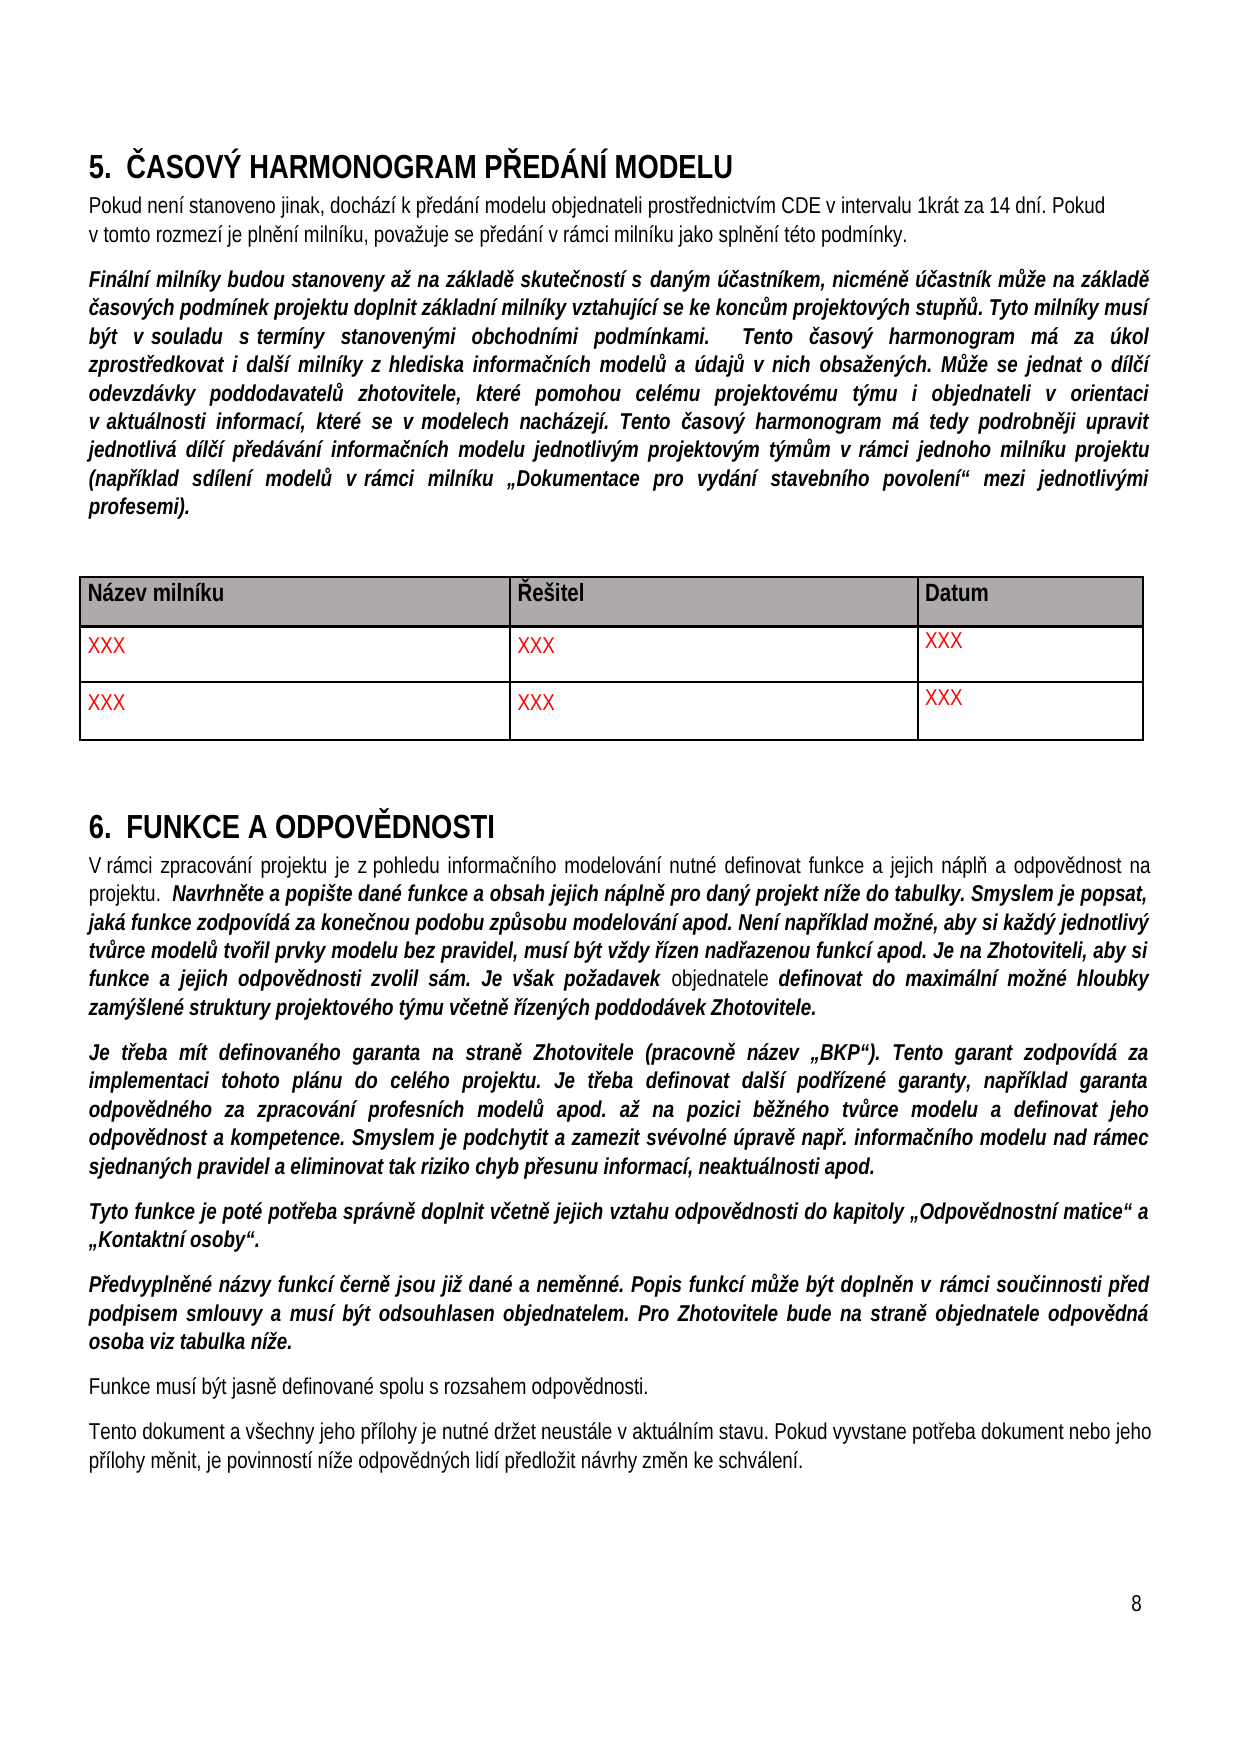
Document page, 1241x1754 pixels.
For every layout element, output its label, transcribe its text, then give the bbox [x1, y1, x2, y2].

text Předvyplněné názvy funkcí černě jsou již dané a neměnné. Popis funkcí může být doplněn v rámci součinnosti před podpisem smlouvy a musí být odsouhlasen objednatelem. Pro Zhotovitele bude na straně objednatele odpovědná osoba viz tabulka níže. [89, 1271, 1152, 1354]
text Pokud není stanoveno jinak, dochází k předání modelu objednateli prostřednictvím CDE v intervalu 1krát za 14 dní. Pokud v tomto rozmezí je plnění milníku, považuje se předání v rámci milníku jako splnění této podmínky. [89, 192, 1152, 247]
text Tyto funkce je poté potřeba správně doplnit včetně jejich vztahu odpovědnosti do kapitoly „Odpovědnostní matice“ a „Kontaktní osoby“. [89, 1198, 1152, 1252]
text V rámci zpracování projektu je z pohledu informačního modelování nutné definovat funkce a jejich náplň a odpovědnost na projektu. Navrhněte a popište dané funkce a obsah jejich náplně pro daný projekt níže do tabulky. Smyslem je popsat, jaká funkce zodpovídá za konečnou podobu způsobu modelování apod. Není například možné, aby si každý jednotlivý tvůrce modelů tvořil prvky modelu bez pravidel, musí být vždy řízen nadřazenou funkcí apod. Je na Zhotoviteli, aby si funkce a jejich odpovědnosti zvolil sám. Je však požadavek objednatele definovat do maximální možné hloubky zamýšlené struktury projektového týmu včetně řízených poddodávek Zhotovitele. [89, 852, 1152, 1020]
table_cell XXX [81, 683, 509, 739]
table_header Řešitel [511, 578, 917, 625]
table_header Název milníku [81, 578, 509, 625]
table_cell XXX [919, 628, 1142, 681]
table_header Datum [919, 578, 1142, 625]
table_cell XXX [919, 683, 1142, 739]
table_cell XXX [511, 628, 917, 681]
table_cell XXX [511, 683, 917, 739]
subtitle FUNKCE A ODPOVĚDNOSTI [89, 807, 1152, 845]
table_cell XXX [81, 628, 509, 681]
text Finální milníky budou stanoveny až na základě skutečností s daným účastníkem, nicméně účastník může na základě časových podmínek projektu doplnit základní milníky vztahující se ke koncům projektových stupňů. Tyto milníky musí být v souladu s termíny stanovenými obchodními podmínkami. Tento časový harmonogram má za úkol zprostředkovat i další milníky z hlediska informačních modelů a údajů v nich obsažených. Může se jednat o dílčí odevzdávky poddodavatelů zhotovitele, které pomohou celému projektovému týmu i objednateli v orientaci v aktuálnosti informací, které se v modelech nacházejí. Tento časový harmonogram má tedy podrobněji upravit jednotlivá dílčí předávání informačních modelu jednotlivým projektovým týmům v rámci jednoho milníku projektu (například sdílení modelů v rámci milníku „Dokumentace pro vydání stavebního povolení“ mezi jednotlivými profesemi). [89, 266, 1152, 519]
text Funkce musí být jasně definované spolu s rozsahem odpovědnosti. [89, 1373, 1152, 1399]
subtitle ČASOVÝ HARMONOGRAM PŘEDÁNÍ MODELU [89, 148, 1152, 186]
text Je třeba mít definovaného garanta na straně Zhotovitele (pracovně název „BKP“). Tento garant zodpovídá za implementaci tohoto plánu do celého projektu. Je třeba definovat další podřízené garanty, například garanta odpovědného za zpracování profesních modelů apod. až na pozici běžného tvůrce modelu a definovat jeho odpovědnost a kompetence. Smyslem je podchytit a zamezit svévolné úpravě např. informačního modelu nad rámec sjednaných pravidel a eliminovat tak riziko chyb přesunu informací, neaktuálnosti apod. [89, 1039, 1152, 1179]
text Tento dokument a všechny jeho přílohy je nutné držet neustále v aktuálním stavu. Pokud vyvstane potřeba dokument nebo jeho přílohy měnit, je povinností níže odpovědných lidí předložit návrhy změn ke schválení. [89, 1418, 1152, 1473]
